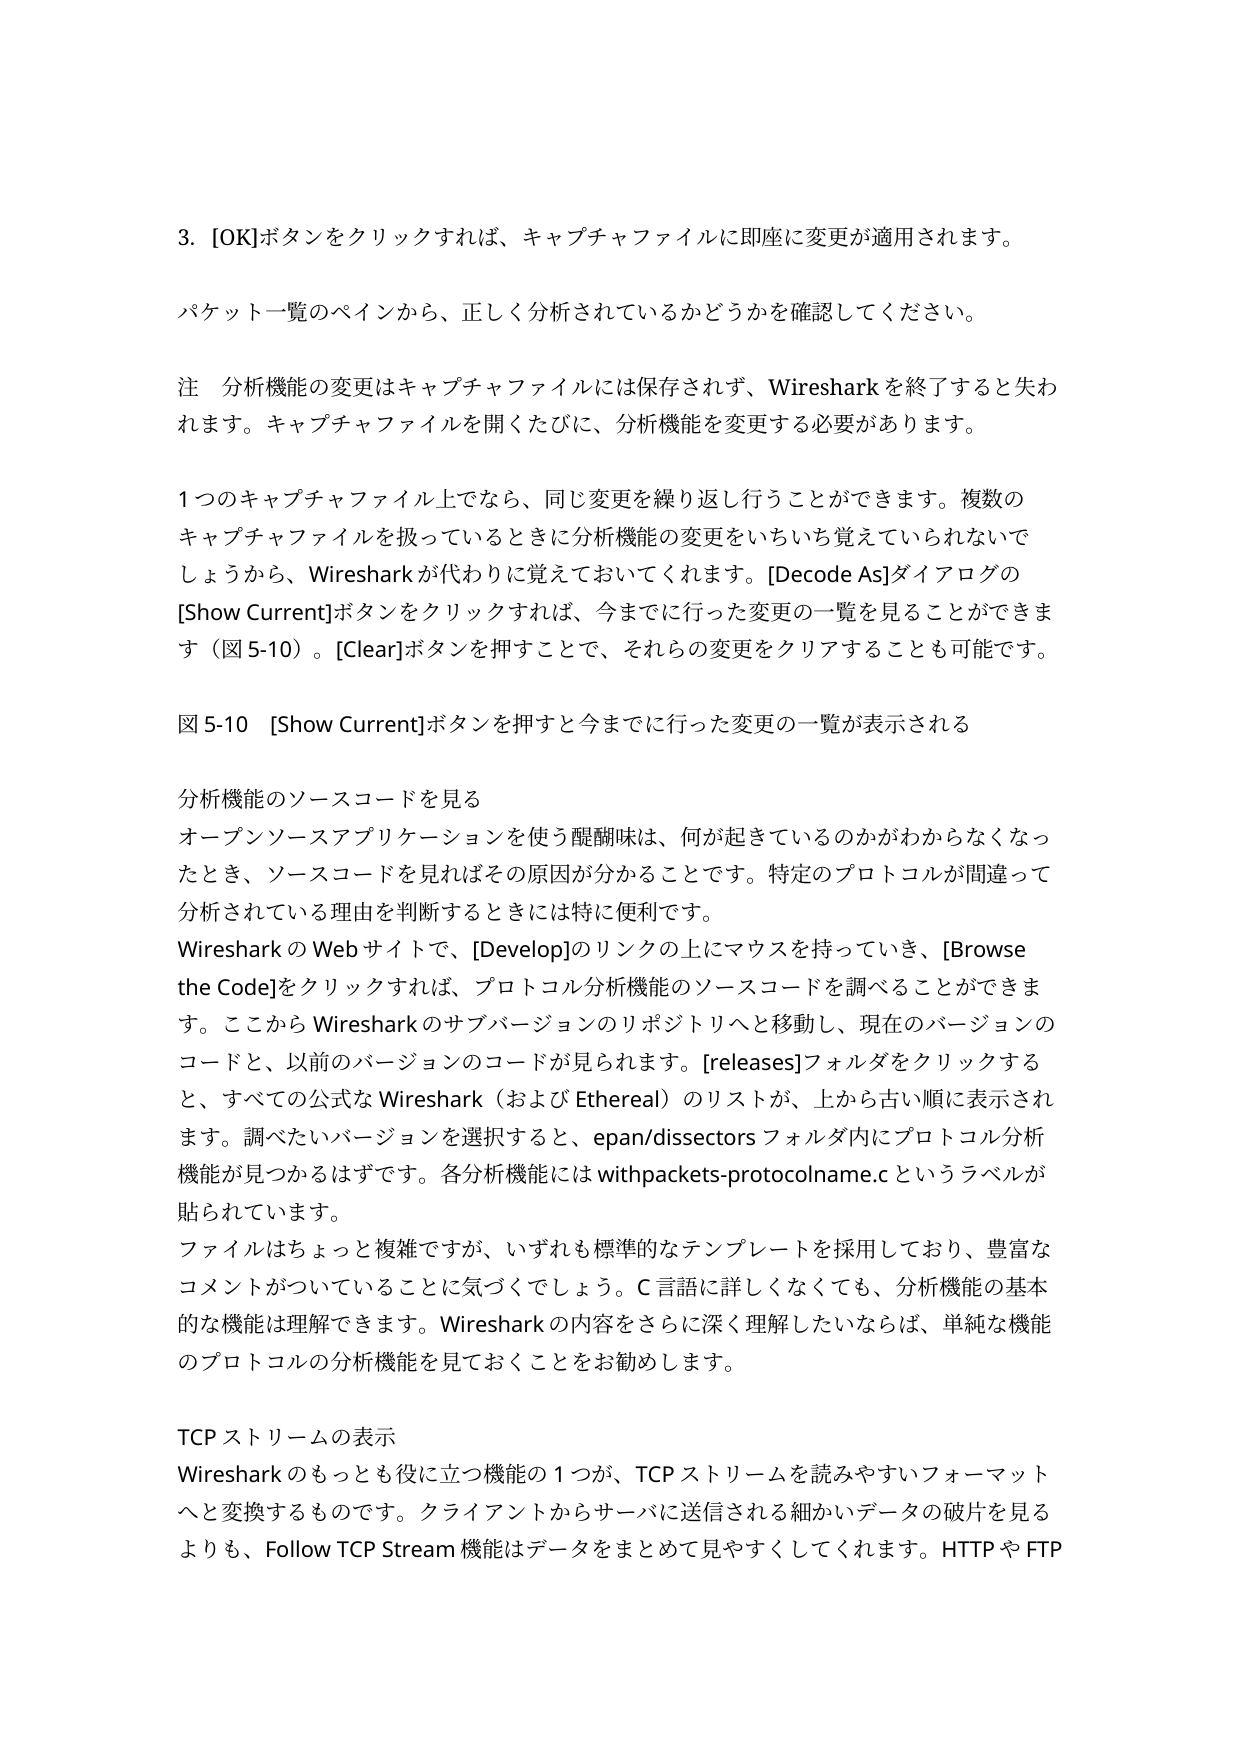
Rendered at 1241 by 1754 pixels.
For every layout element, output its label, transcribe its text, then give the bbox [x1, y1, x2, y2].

text オープンソースアプリケーションを使う醍醐味は、何が起きているのかがわからなくなったとき、ソースコードを見ればその原因が分かることです。特定のプロトコルが間違って分析されている理由を判断するときには特に便利です。 [177, 817, 1063, 929]
text TCPストリームの表示 [177, 1417, 1063, 1454]
text 1つのキャプチャファイル上でなら、同じ変更を繰り返し行うことができます。複数のキャプチャファイルを扱っているときに分析機能の変更をいちいち覚えていられないでしょうから、Wiresharkが代わりに覚えておいてくれます。[Decode As]ダイアログの[Show Current]ボタンをクリックすれば、今までに行った変更の一覧を見ることができます（図5-10）。[Clear]ボタンを押すことで、それらの変更をクリアすることも可能です。 [177, 479, 1063, 667]
text パケット一覧のペインから、正しく分析されているかどうかを確認してください。 [177, 292, 1063, 329]
text ファイルはちょっと複雑ですが、いずれも標準的なテンプレートを採用しており、豊富なコメントがついていることに気づくでしょう。C言語に詳しくなくても、分析機能の基本的な機能は理解できます。Wiresharkの内容をさらに深く理解したいならば、単純な機能のプロトコルの分析機能を見ておくことをお勧めします。 [177, 1229, 1063, 1379]
text WiresharkのWebサイトで、[Develop]のリンクの上にマウスを持っていき、[Browse the Code]をクリックすれば、プロトコル分析機能のソースコードを調べることができます。ここからWiresharkのサブバージョンのリポジトリへと移動し、現在のバージョンのコードと、以前のバージョンのコードが見られます。[releases]フォルダをクリックすると、すべての公式なWireshark（およびEthereal）のリストが、上から古い順に表示されます。調べたいバージョンを選択すると、epan/dissectorsフォルダ内にプロトコル分析機能が見つかるはずです。各分析機能にはwithpackets-protocolname.cというラベルが貼られています。 [177, 929, 1063, 1229]
text 3．[OK]ボタンをクリックすれば、キャプチャファイルに即座に変更が適用されます。 [177, 217, 1063, 254]
text 分析機能のソースコードを見る [177, 779, 1063, 817]
text 注 分析機能の変更はキャプチャファイルには保存されず、Wiresharkを終了すると失われます。キャプチャファイルを開くたびに、分析機能を変更する必要があります。 [177, 367, 1063, 442]
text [177, 1454, 1063, 1567]
text 図5-10 [Show Current]ボタンを押すと今までに行った変更の一覧が表示される [177, 704, 1063, 742]
